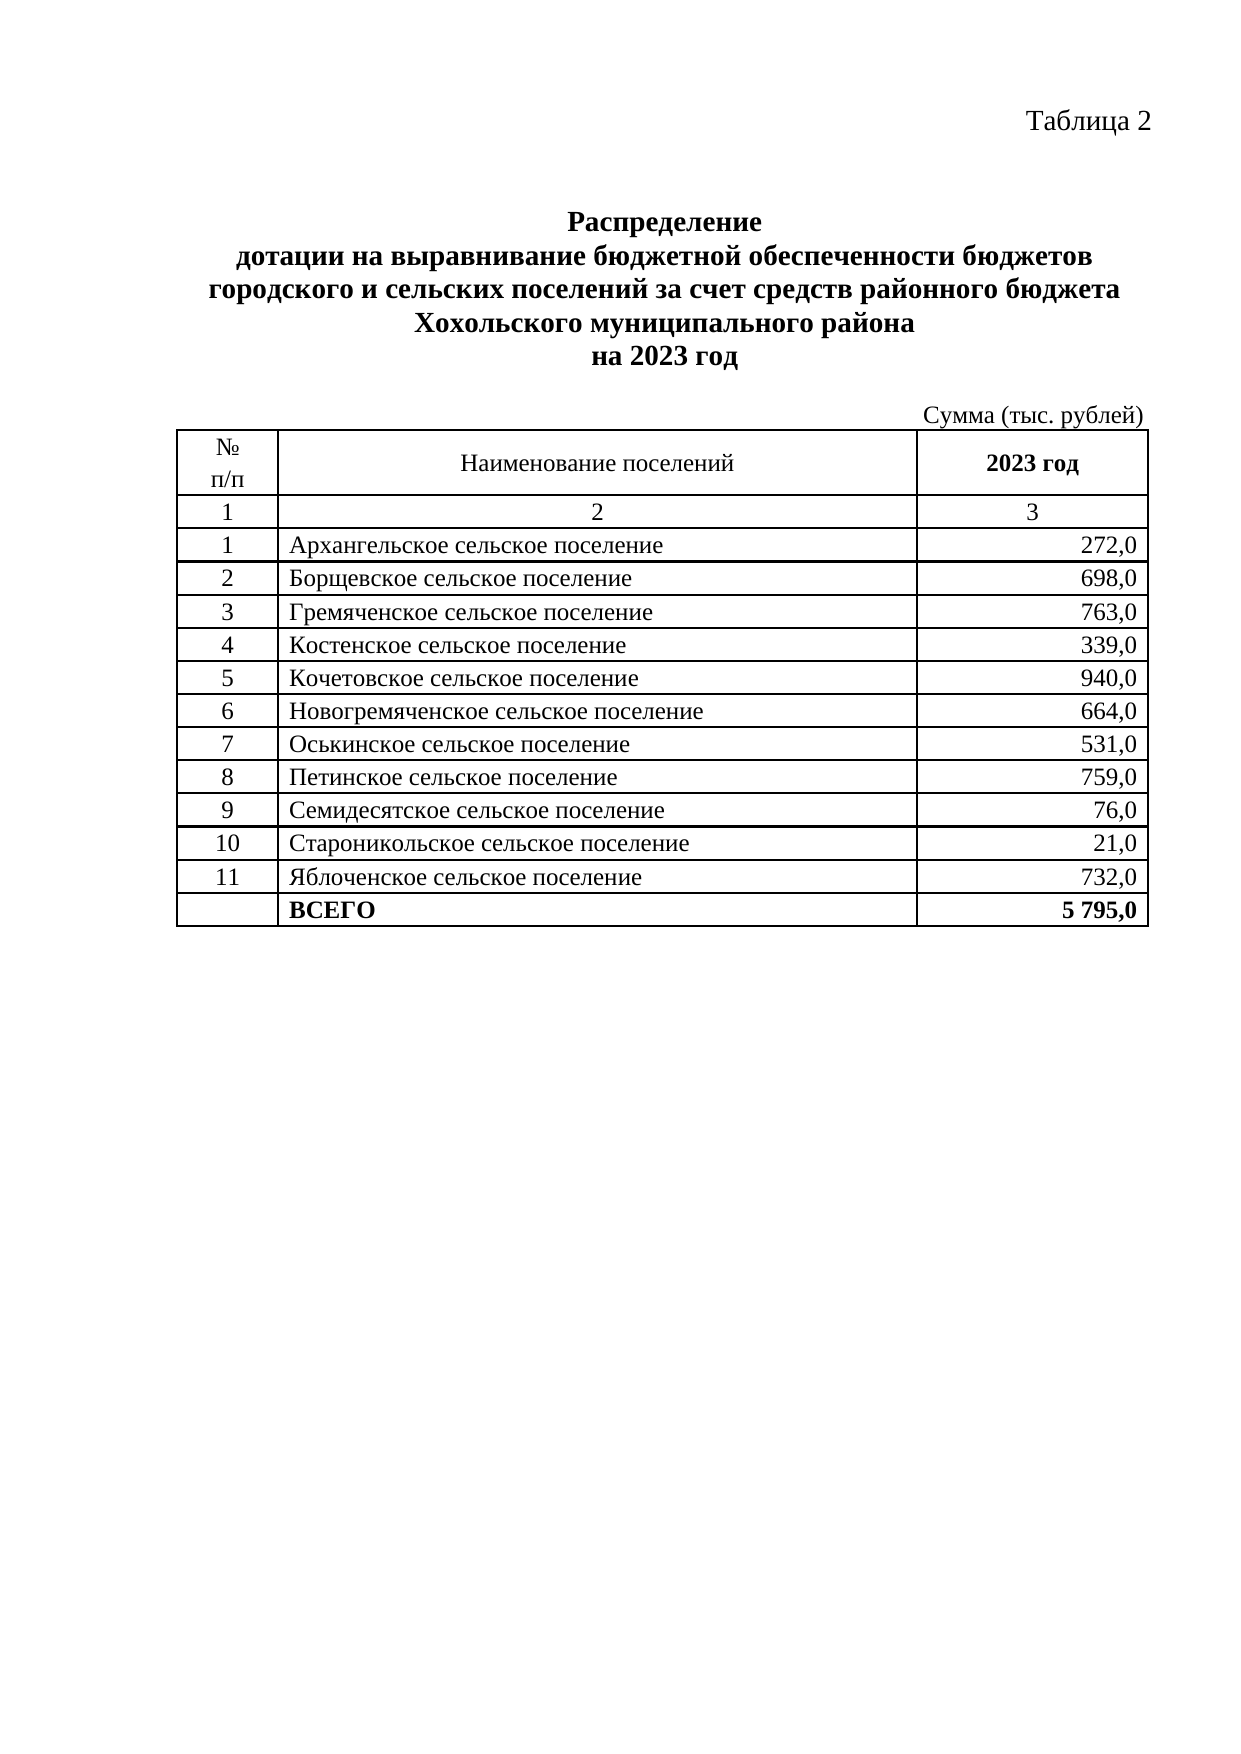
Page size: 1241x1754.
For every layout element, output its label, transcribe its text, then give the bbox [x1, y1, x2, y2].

table_cell 2 [178, 563, 277, 593]
table_cell 763,0 [918, 596, 1147, 627]
table_cell 698,0 [918, 563, 1147, 593]
table_cell 2 [279, 496, 916, 527]
table_cell 5 [178, 662, 277, 693]
text дотации на выравнивание бюджетной обеспеченности бюджетов городского и сельских поселений за счет средств районного бюджета Хохольского муниципального района [177, 238, 1152, 338]
text Таблица 2 [177, 103, 1152, 137]
table_cell 759,0 [918, 761, 1147, 792]
table_cell 10 [178, 828, 277, 858]
table_cell 4 [178, 629, 277, 660]
table_cell Староникольское сельское поселение [279, 828, 916, 858]
table_cell Кочетовское сельское поселение [279, 662, 916, 693]
table_cell ВСЕГО [279, 894, 916, 925]
table_header № [178, 431, 277, 461]
table_cell 5 795,0 [918, 894, 1147, 925]
table_cell 6 [178, 695, 277, 726]
table_header 2023 год [918, 431, 1147, 494]
table_cell Яблоченское сельское поселение [279, 861, 916, 892]
table_cell Семидесятское сельское поселение [279, 794, 916, 825]
table_cell Борщевское сельское поселение [279, 563, 916, 593]
table_cell 272,0 [918, 529, 1147, 560]
table_cell 1 [178, 496, 277, 527]
table_header Наименование поселений [279, 431, 916, 494]
table_cell 664,0 [918, 695, 1147, 726]
text Распределение [177, 204, 1152, 238]
table_cell 11 [178, 861, 277, 892]
table_cell Костенское сельское поселение [279, 629, 916, 660]
table_cell [178, 894, 277, 925]
table_cell 3 [918, 496, 1147, 527]
table_cell Гремяченское сельское поселение [279, 596, 916, 627]
table_cell 8 [178, 761, 277, 792]
table_cell 940,0 [918, 662, 1147, 693]
table_cell 21,0 [918, 828, 1147, 858]
table_cell Новогремяченское сельское поселение [279, 695, 916, 726]
table_cell 732,0 [918, 861, 1147, 892]
table_cell 76,0 [918, 794, 1147, 825]
table_cell Оськинское сельское поселение [279, 728, 916, 759]
text Сумма (тыс. рублей) [177, 401, 1152, 429]
table_cell 3 [178, 596, 277, 627]
table_cell 339,0 [918, 629, 1147, 660]
text на 2023 год [177, 338, 1152, 372]
table_cell Архангельское сельское поселение [279, 529, 916, 560]
table_cell п/п [178, 461, 277, 494]
table_cell 1 [178, 529, 277, 560]
table_cell 9 [178, 794, 277, 825]
table_cell Петинское сельское поселение [279, 761, 916, 792]
table_cell 7 [178, 728, 277, 759]
table_cell 531,0 [918, 728, 1147, 759]
